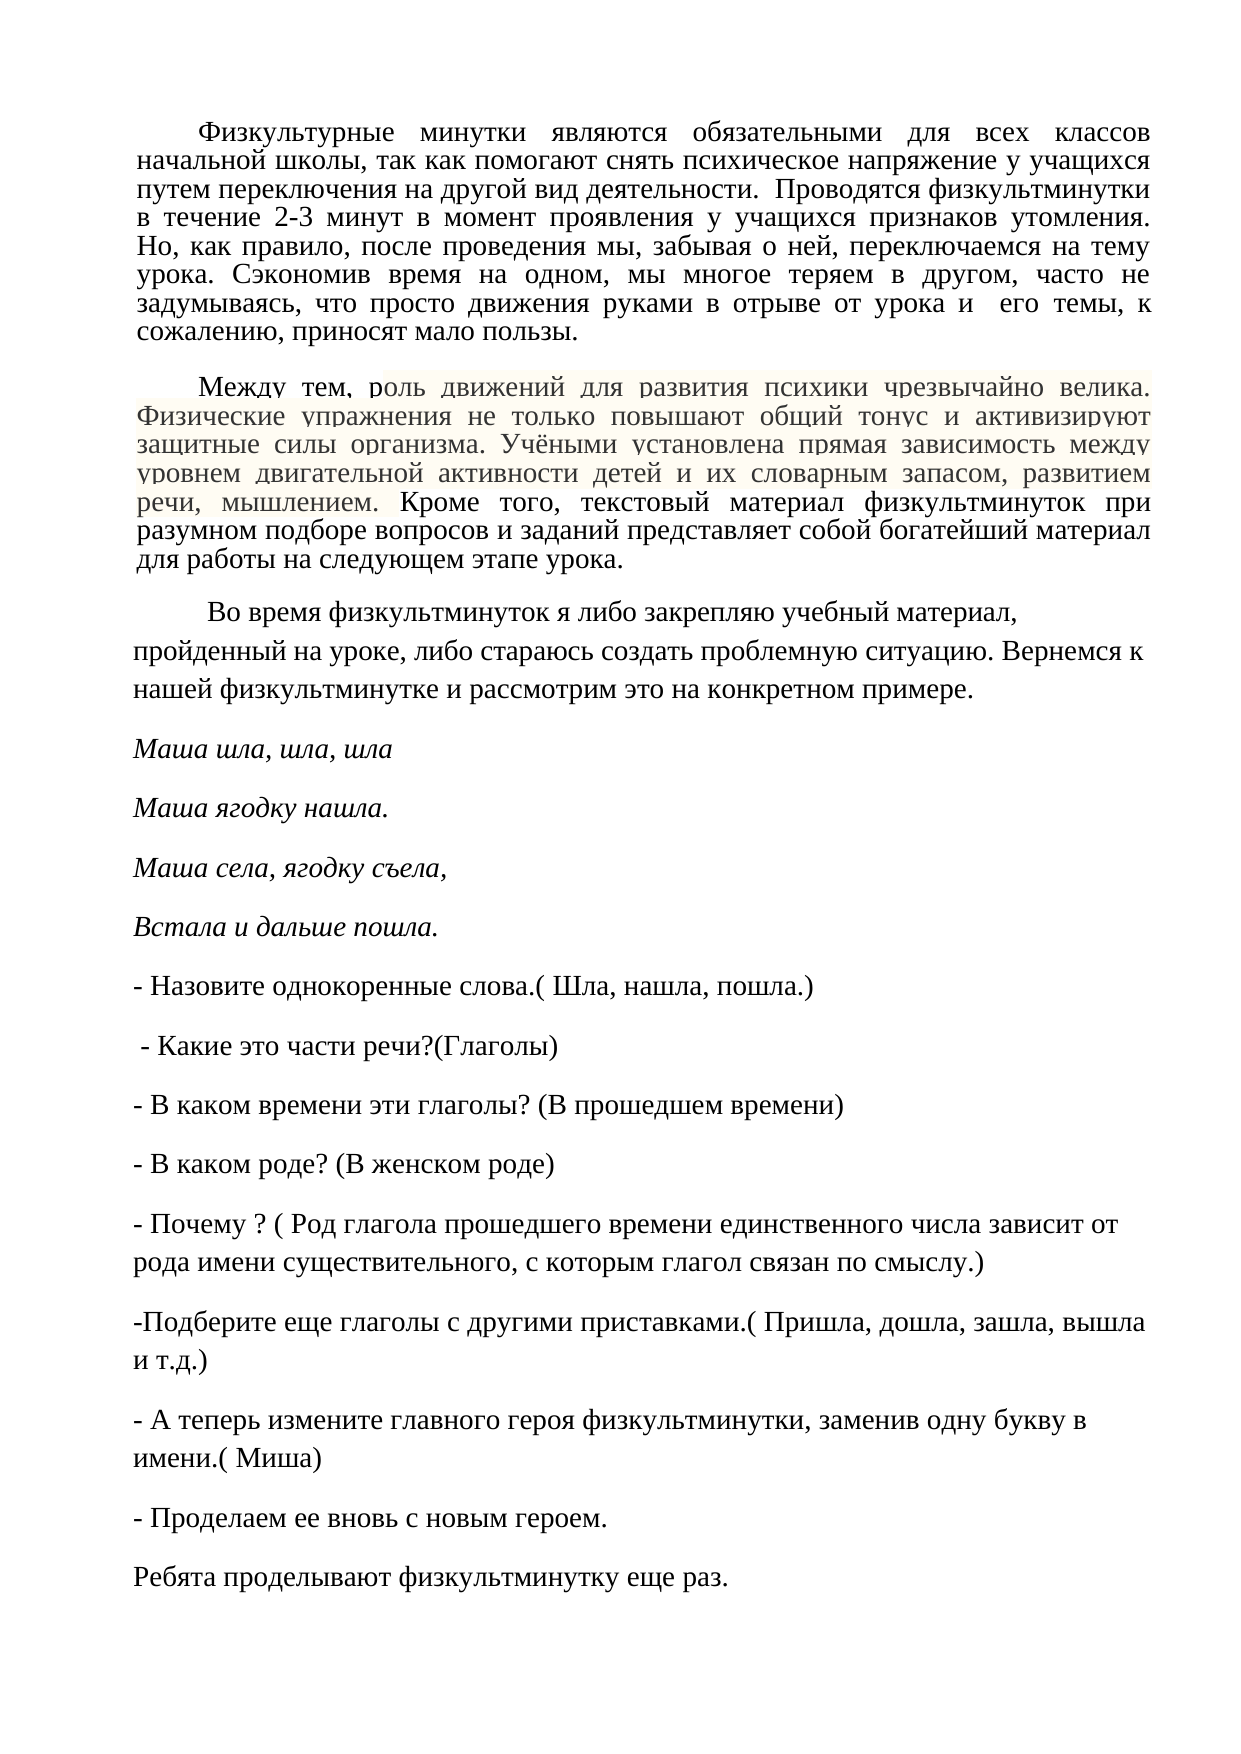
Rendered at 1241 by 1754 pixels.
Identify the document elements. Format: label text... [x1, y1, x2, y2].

text - В каком времени эти глаголы? (В прошедшем времени) [133, 1087, 1152, 1121]
text Маша села, ягодку съела, [133, 850, 1152, 883]
text Во время физкультминуток я либо закрепляю учебный материал, пройденный на уроке, либо стараюсь создать проблемную ситуацию. Вернемся к нашей физкультминутке и рассмотрим это на конкретном примере. [133, 594, 1152, 705]
text Физкультурные минутки являются обязательными для всех классов начальной школы, так как помогают снять психическое напряжение у учащихся путем переключения на другой вид деятельности. Проводятся физкультминутки в течение 2-3 минут в момент проявления у учащихся признаков утомления. Но, как правило, после проведения мы, забывая о ней, переключаемся на тему урока. Сэкономив время на одном, мы многое теряем в другом, часто не задумываясь, что просто движения руками в отрыве от урока и его темы, к сожалению, приносят мало пользы. [136, 118, 1152, 346]
text - Какие это части речи?(Глаголы) [133, 1028, 1152, 1061]
text Встала и дальше пошла. [133, 909, 1152, 943]
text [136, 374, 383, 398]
text - Почему ? ( Род глагола прошедшего времени единственного числа зависит от рода имени существительного, с которым глагол связан по смыслу.) [133, 1206, 1152, 1278]
text Маша ягодку нашла. [133, 790, 1152, 824]
text -Подберите еще глаголы с другими приставками.( Пришла, дошла, зашла, вышла и т.д.) [133, 1304, 1152, 1376]
text - В каком роде? (В женском роде) [133, 1147, 1152, 1180]
text Между тем, роль движений для развития психики чрезвычайно велика. Физические упражнения не только повышают общий тонус и активизируют защитные силы организма. Учёными установлена прямая зависимость между уровнем двигательной активности детей и их словарным запасом, развитием речи, мышлением. Кроме того, текстовый материал физкультминуток при разумном подборе вопросов и заданий представляет собой богатейший материал для работы на следующем этапе урока. [136, 489, 1152, 574]
text Ребята проделывают физкультминутку еще раз. [133, 1559, 1152, 1593]
text - Назовите однокоренные слова.( Шла, нашла, пошла.) [133, 968, 1152, 1002]
text Маша шла, шла, шла [133, 731, 1152, 764]
text - А теперь измените главного героя физкультминутки, заменив одну букву в имени.( Миша) [133, 1402, 1152, 1474]
text - Проделаем ее вновь с новым героем. [133, 1500, 1152, 1533]
